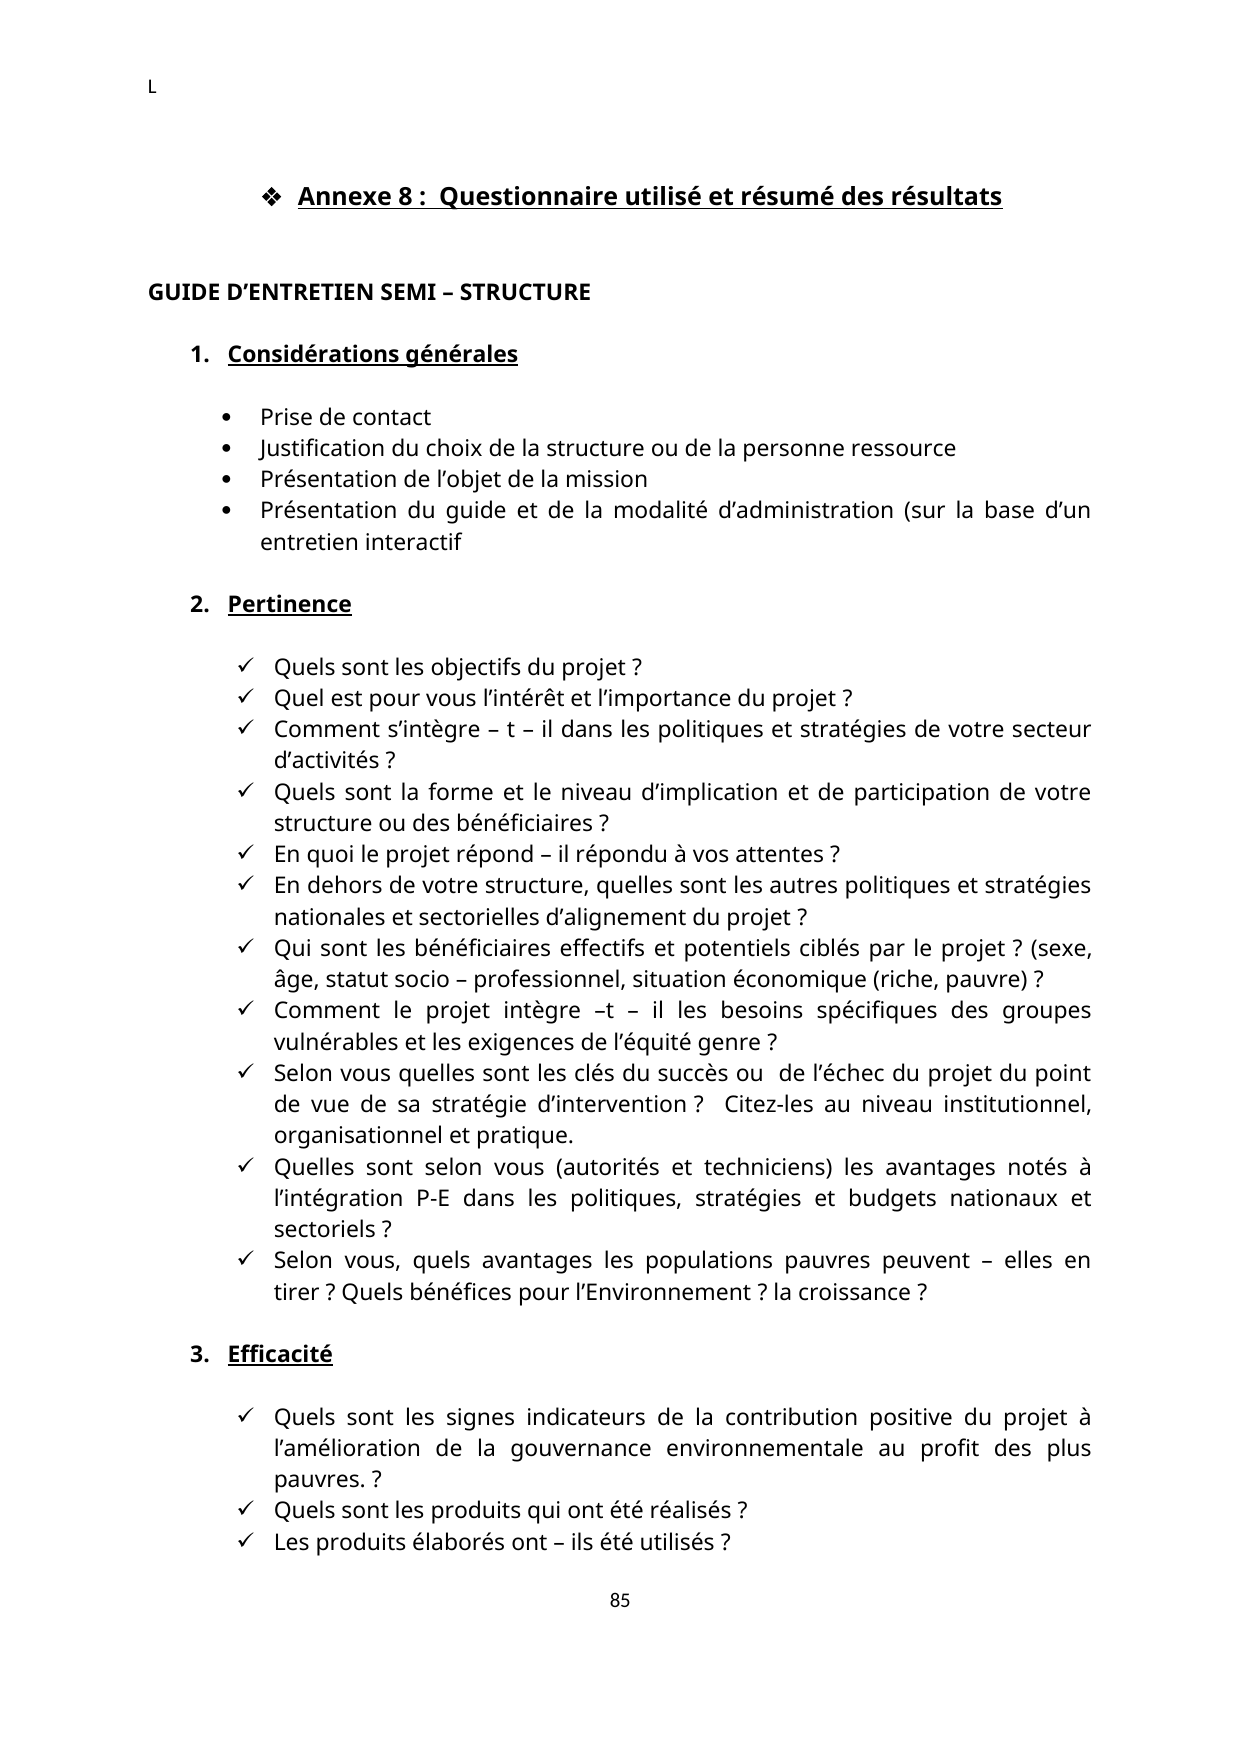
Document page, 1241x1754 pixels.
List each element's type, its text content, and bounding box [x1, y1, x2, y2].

list Prise de contact [222, 400, 1093, 432]
list Considérations générales [190, 338, 1093, 369]
list Qui sont les bénéficiaires effectifs et potentiels ciblés par le projet ? (sexe, âge, statut socio – professionnel, situation économique (riche, pauvre) ? [236, 932, 1093, 994]
list Présentation du guide et de la modalité d’administration (sur la base d’un entretien interactif [222, 494, 1093, 557]
text GUIDE D’ENTRETIEN SEMI – STRUCTURE [148, 275, 1093, 307]
list Pertinence [190, 588, 1093, 619]
list Justification du choix de la structure ou de la personne ressource [222, 432, 1093, 463]
list En quoi le projet répond – il répondu à vos attentes ? [236, 838, 1093, 869]
list Efficacité [190, 1338, 1093, 1369]
list Annexe 8 : Questionnaire utilisé et résumé des résultats [260, 179, 1093, 213]
list Selon vous quelles sont les clés du succès ou de l’échec du projet du point de vue de sa stratégie d’intervention ? Citez-les au niveau institutionnel, organisationnel et pratique. [236, 1057, 1093, 1150]
list Quels sont les signes indicateurs de la contribution positive du projet à l’amélioration de la gouvernance environnementale au profit des plus pauvres. ? [236, 1400, 1093, 1494]
list Quelles sont selon vous (autorités et techniciens) les avantages notés à l’intégration P-E dans les politiques, stratégies et budgets nationaux et sectoriels ? [236, 1150, 1093, 1244]
list Quels sont les objectifs du projet ? [236, 650, 1093, 682]
list Comment le projet intègre –t – il les besoins spécifiques des groupes vulnérables et les exigences de l’équité genre ? [236, 994, 1093, 1057]
list Selon vous, quels avantages les populations pauvres peuvent – elles en tirer ? Quels bénéfices pour l’Environnement ? la croissance ? [236, 1244, 1093, 1307]
list Quels sont la forme et le niveau d’implication et de participation de votre structure ou des bénéficiaires ? [236, 775, 1093, 838]
list Présentation de l’objet de la mission [222, 463, 1093, 494]
list En dehors de votre structure, quelles sont les autres politiques et stratégies nationales et sectorielles d’alignement du projet ? [236, 869, 1093, 932]
list Comment s’intègre – t – il dans les politiques et stratégies de votre secteur d’activités ? [236, 713, 1093, 775]
list Les produits élaborés ont – ils été utilisés ? [236, 1525, 1093, 1557]
list Quel est pour vous l’intérêt et l’importance du projet ? [236, 682, 1093, 713]
list Quels sont les produits qui ont été réalisés ? [236, 1494, 1093, 1525]
